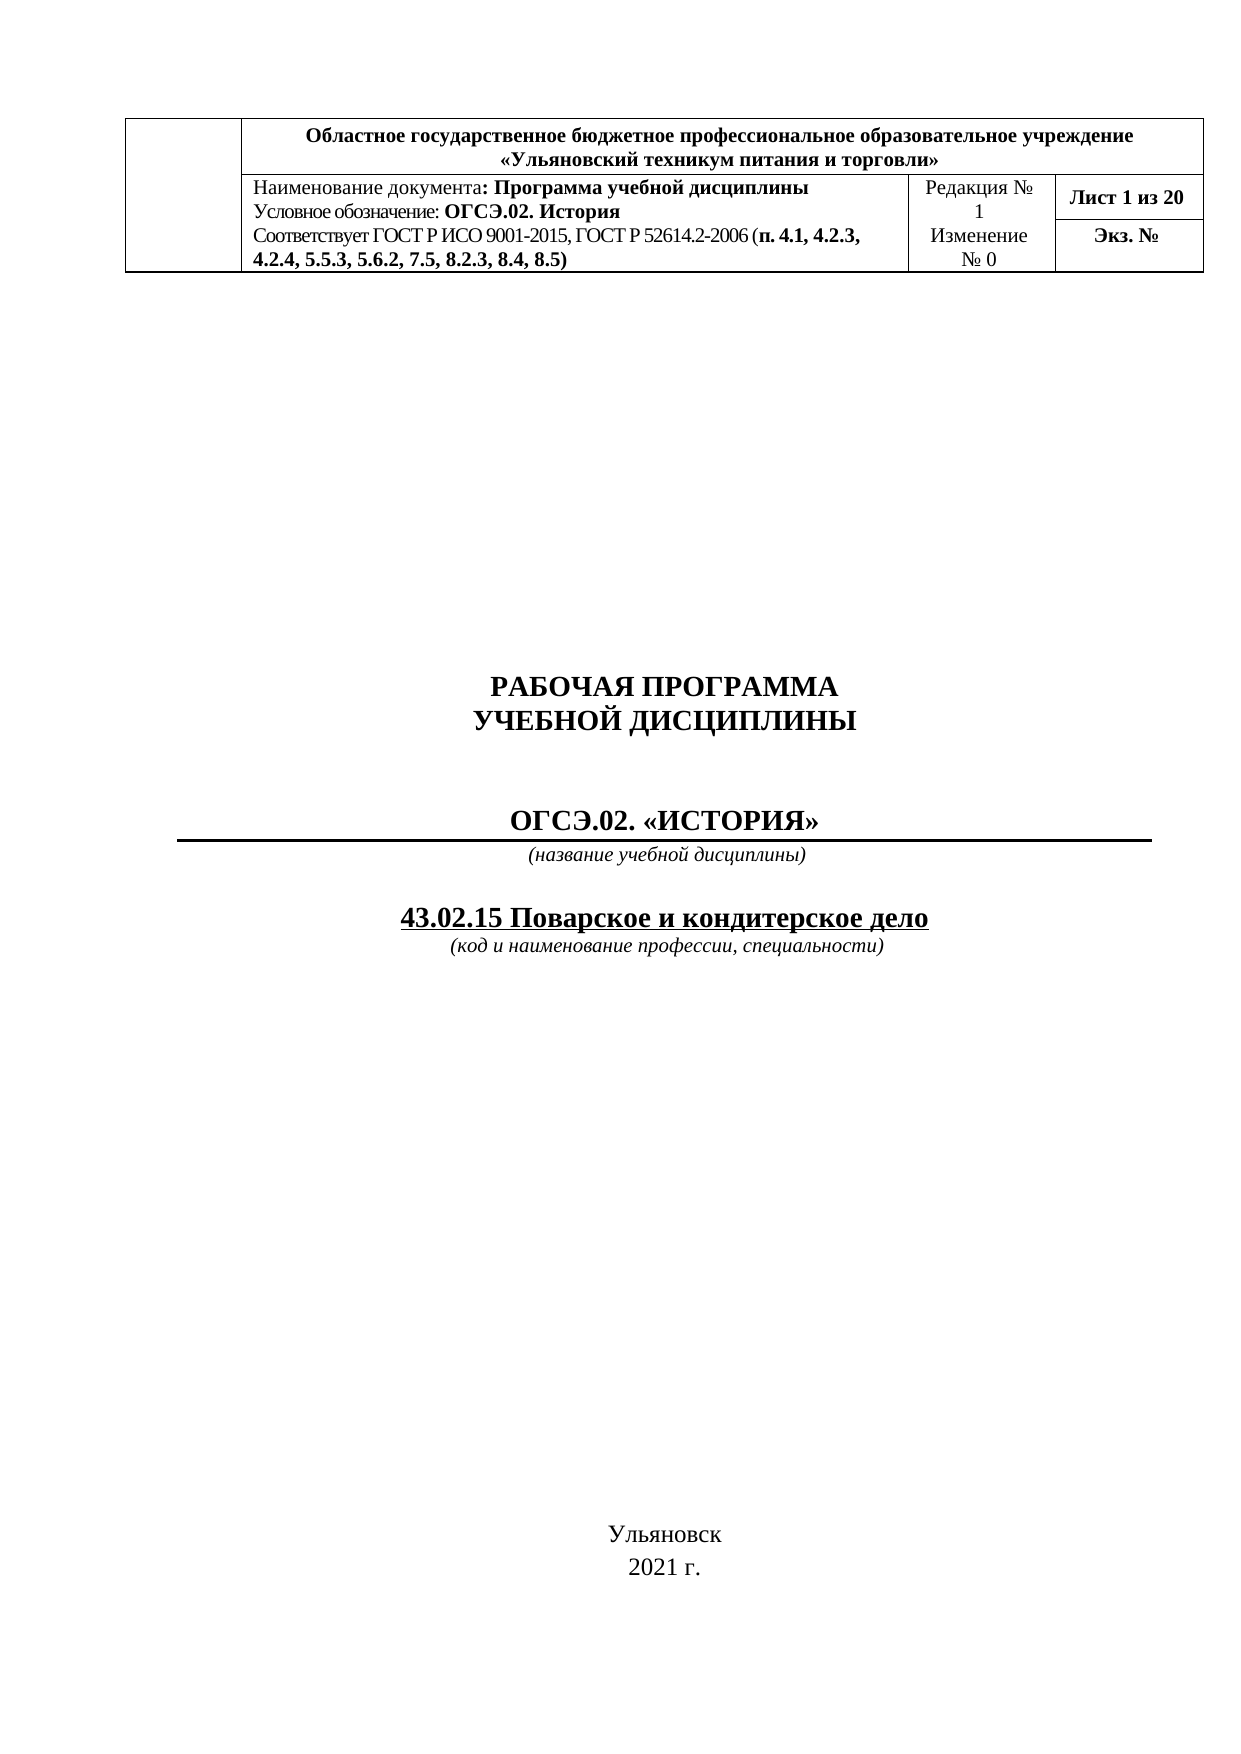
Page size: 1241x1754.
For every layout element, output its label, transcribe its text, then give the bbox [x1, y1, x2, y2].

text ОГСЭ.02. «ИСТОРИЯ» [177, 803, 1152, 839]
table_cell Наименование документа: Программа учебной дисциплины Условное обозначение: ОГСЭ.02. История Соответствует ГОСТ Р ИСО 9001-2015, ГОСТ Р 52614.2-2006 (п. 4.1, 4.2.3, 4.2.4, 5.5.3, 5.6.2, 7.5, 8.2.3, 8.4, 8.5) [242, 175, 908, 271]
text Ульяновск [177, 1519, 1152, 1547]
text (название учебной дисциплины) [177, 842, 1152, 866]
table_cell Редакция № 1 Изменение № 0 [909, 175, 1055, 271]
text 2021 г. [177, 1552, 1152, 1580]
table_header [126, 119, 241, 271]
text 43.02.15 Поварское и кондитерское дело [177, 900, 1152, 933]
table_cell Лист 1 из 20 [1056, 175, 1203, 219]
table_cell Экз. № [1056, 220, 1203, 271]
text УЧЕБНОЙ ДИСЦИПЛИНЫ [177, 703, 1152, 736]
table_header Областное государственное бюджетное профессиональное образовательное учреждение «Ульяновский техникум питания и торговли» [242, 119, 1203, 174]
text (код и наименование профессии, специальности) [177, 933, 1152, 957]
text РАБОЧАЯ ПРОГРАММа [177, 669, 1152, 703]
